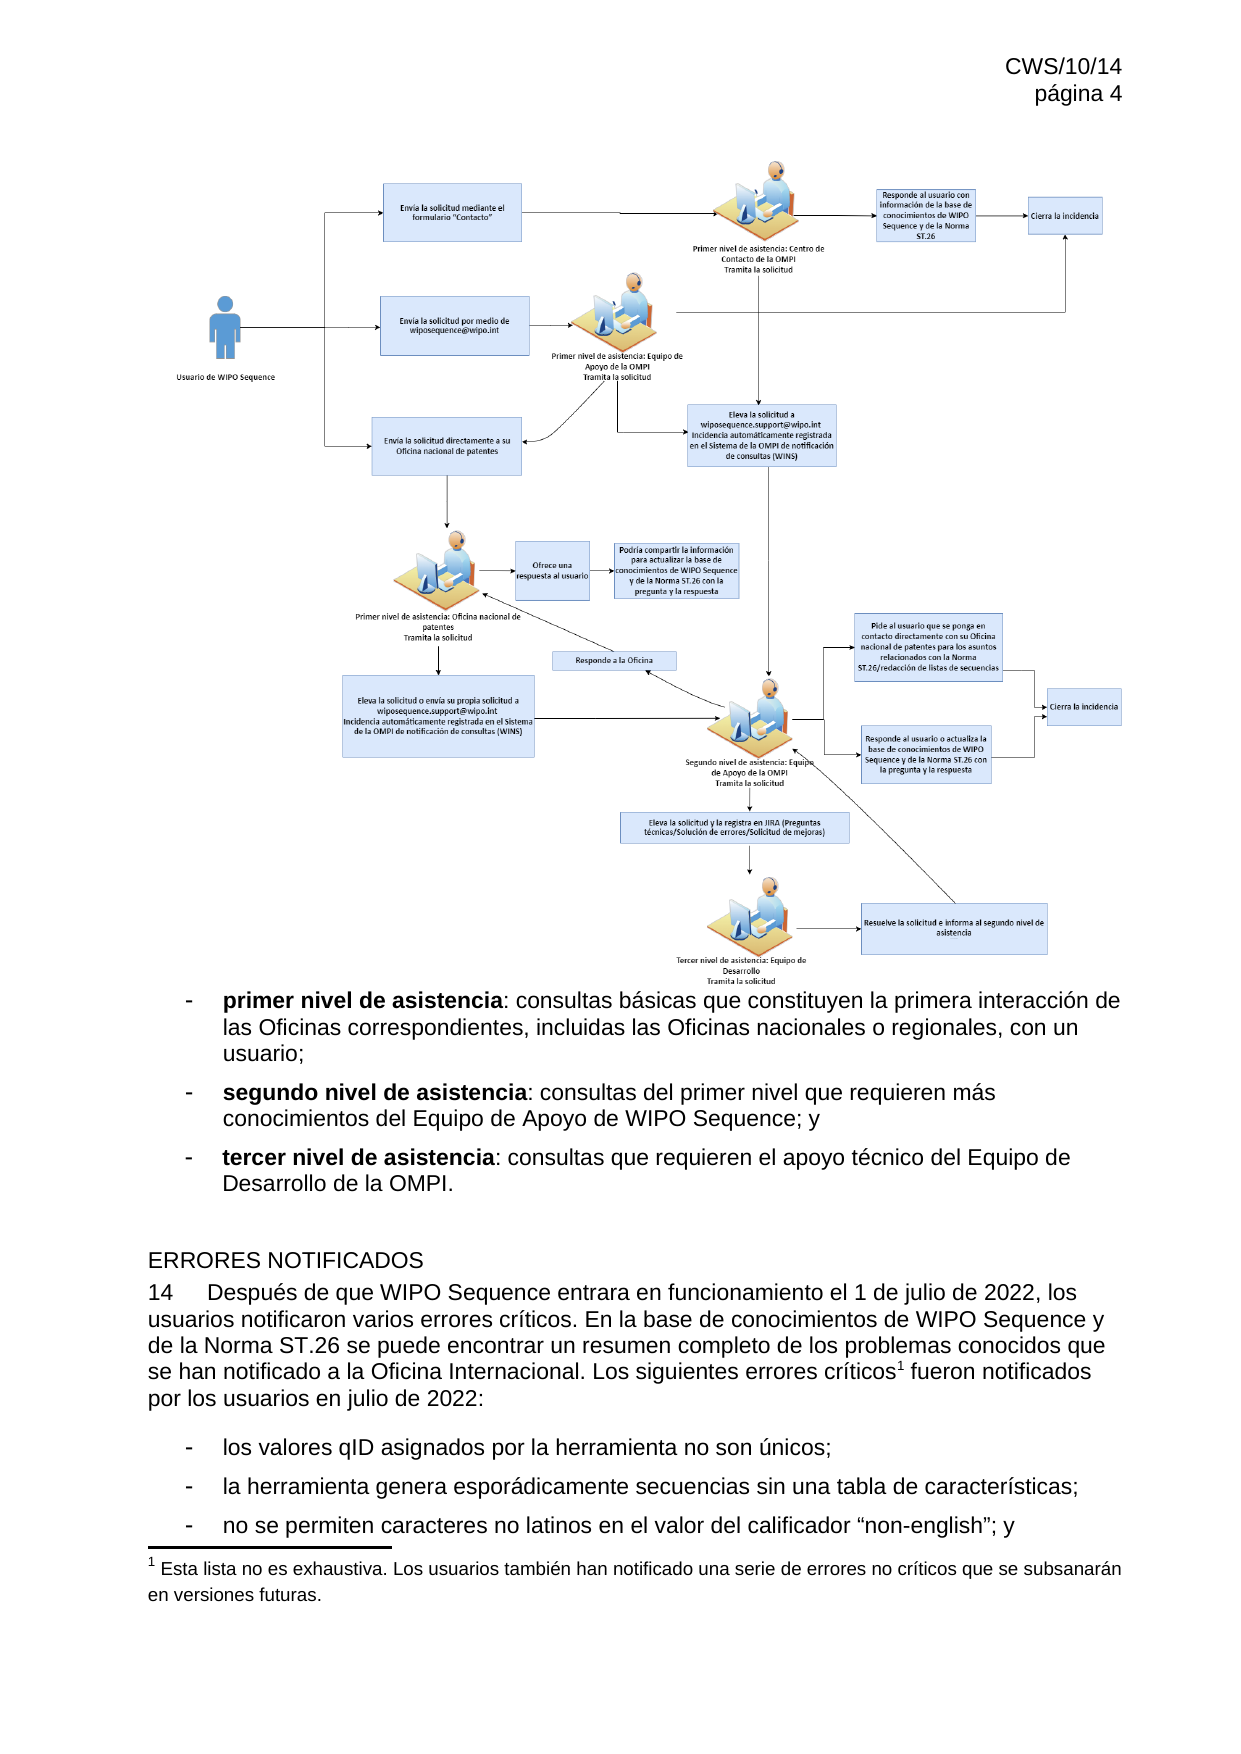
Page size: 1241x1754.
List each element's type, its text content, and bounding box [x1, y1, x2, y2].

picture [147, 158, 1122, 987]
text Después de que WIPO Sequence entrara en funcionamiento el 1 de julio de 2022, los usuarios notificaron varios errores críticos. En la base de conocimientos de WIPO Sequence y de la Norma ST.26 se puede encontrar un resumen completo de los problemas conocidos que se han notificado a la Oficina Internacional. Los siguientes errores críticos fueron notificados por los usuarios en julio de 2022: [148, 1279, 1122, 1411]
list segundo nivel de asistencia: consultas del primer nivel que requieren más conocimientos del Equipo de Apoyo de WIPO Sequence; y [185, 1079, 1122, 1131]
list los valores qID asignados por la herramienta no son únicos; [185, 1434, 1122, 1460]
list tercer nivel de asistencia: consultas que requieren el apoyo técnico del Equipo de Desarrollo de la OMPI. [185, 1144, 1122, 1197]
subtitle Errores notificados [148, 1247, 1122, 1273]
list primer nivel de asistencia: consultas básicas que constituyen la primera interacción de las Oficinas correspondientes, incluidas las Oficinas nacionales o regionales, con un usuario; [185, 987, 1122, 1066]
list no se permiten caracteres no latinos en el valor del calificador “non-english”; y [185, 1512, 1122, 1538]
list la herramienta genera esporádicamente secuencias sin una tabla de características; [185, 1473, 1122, 1499]
